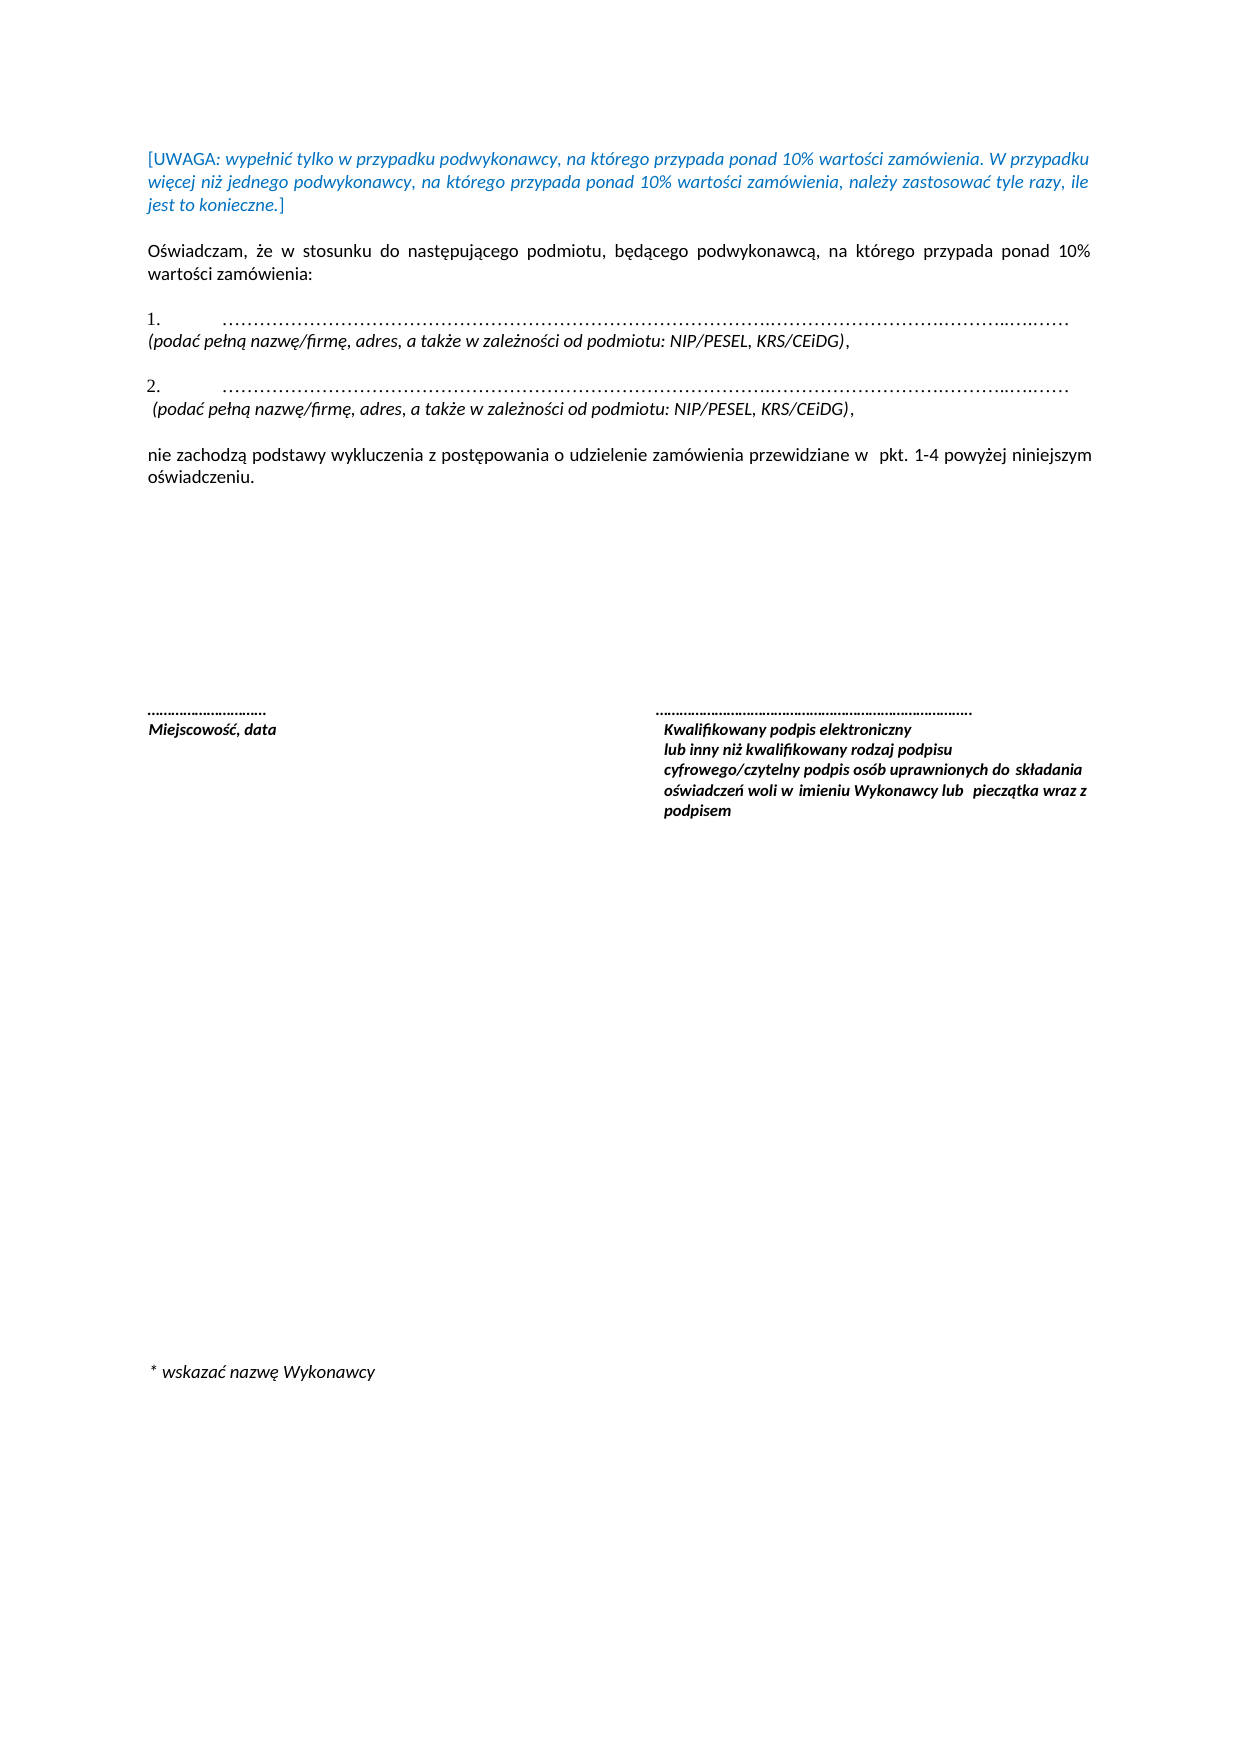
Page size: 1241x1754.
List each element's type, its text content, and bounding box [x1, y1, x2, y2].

text (podać pełną nazwę/firmę, adres, a także w zależności od podmiotu: NIP/PESEL, KRS/CEiDG), [148, 397, 1093, 420]
text nie zachodzą podstawy wykluczenia z postępowania o udzielenie zamówienia przewidziane w pkt. 1-4 powyżej niniejszym oświadczeniu. [148, 420, 1093, 489]
text Miejscowość, data Kwalifikowany podpis elektroniczny lub inny niż kwalifikowany rodzaj podpisu cyfrowego/czytelny podpis osób uprawnionych do składania oświadczeń woli w imieniu Wykonawcy lub pieczątka wraz z podpisem [148, 719, 1093, 821]
text [UWAGA: wypełnić tylko w przypadku podwykonawcy, na którego przypada ponad 10% wartości zamówienia. W przypadku więcej niż jednego podwykonawcy, na którego przypada ponad 10% wartości zamówienia, należy zastosować tyle razy, ile jest to konieczne.] [148, 148, 1093, 216]
text (podać pełną nazwę/firmę, adres, a także w zależności od podmiotu: NIP/PESEL, KRS/CEiDG), [148, 329, 1093, 352]
list …………………………………………………………………………….……………………….………..….…… [146, 308, 1093, 329]
text Oświadczam, że w stosunku do następującego podmiotu, będącego podwykonawcą, na którego przypada ponad 10% wartości zamówienia: [148, 239, 1093, 285]
text ………………………… …………………………………………………………………….. [148, 699, 1093, 719]
text * wskazać nazwę Wykonawcy [148, 1360, 1093, 1383]
list …………………………………………………………………………….……………………….………..….…… [146, 375, 1093, 397]
